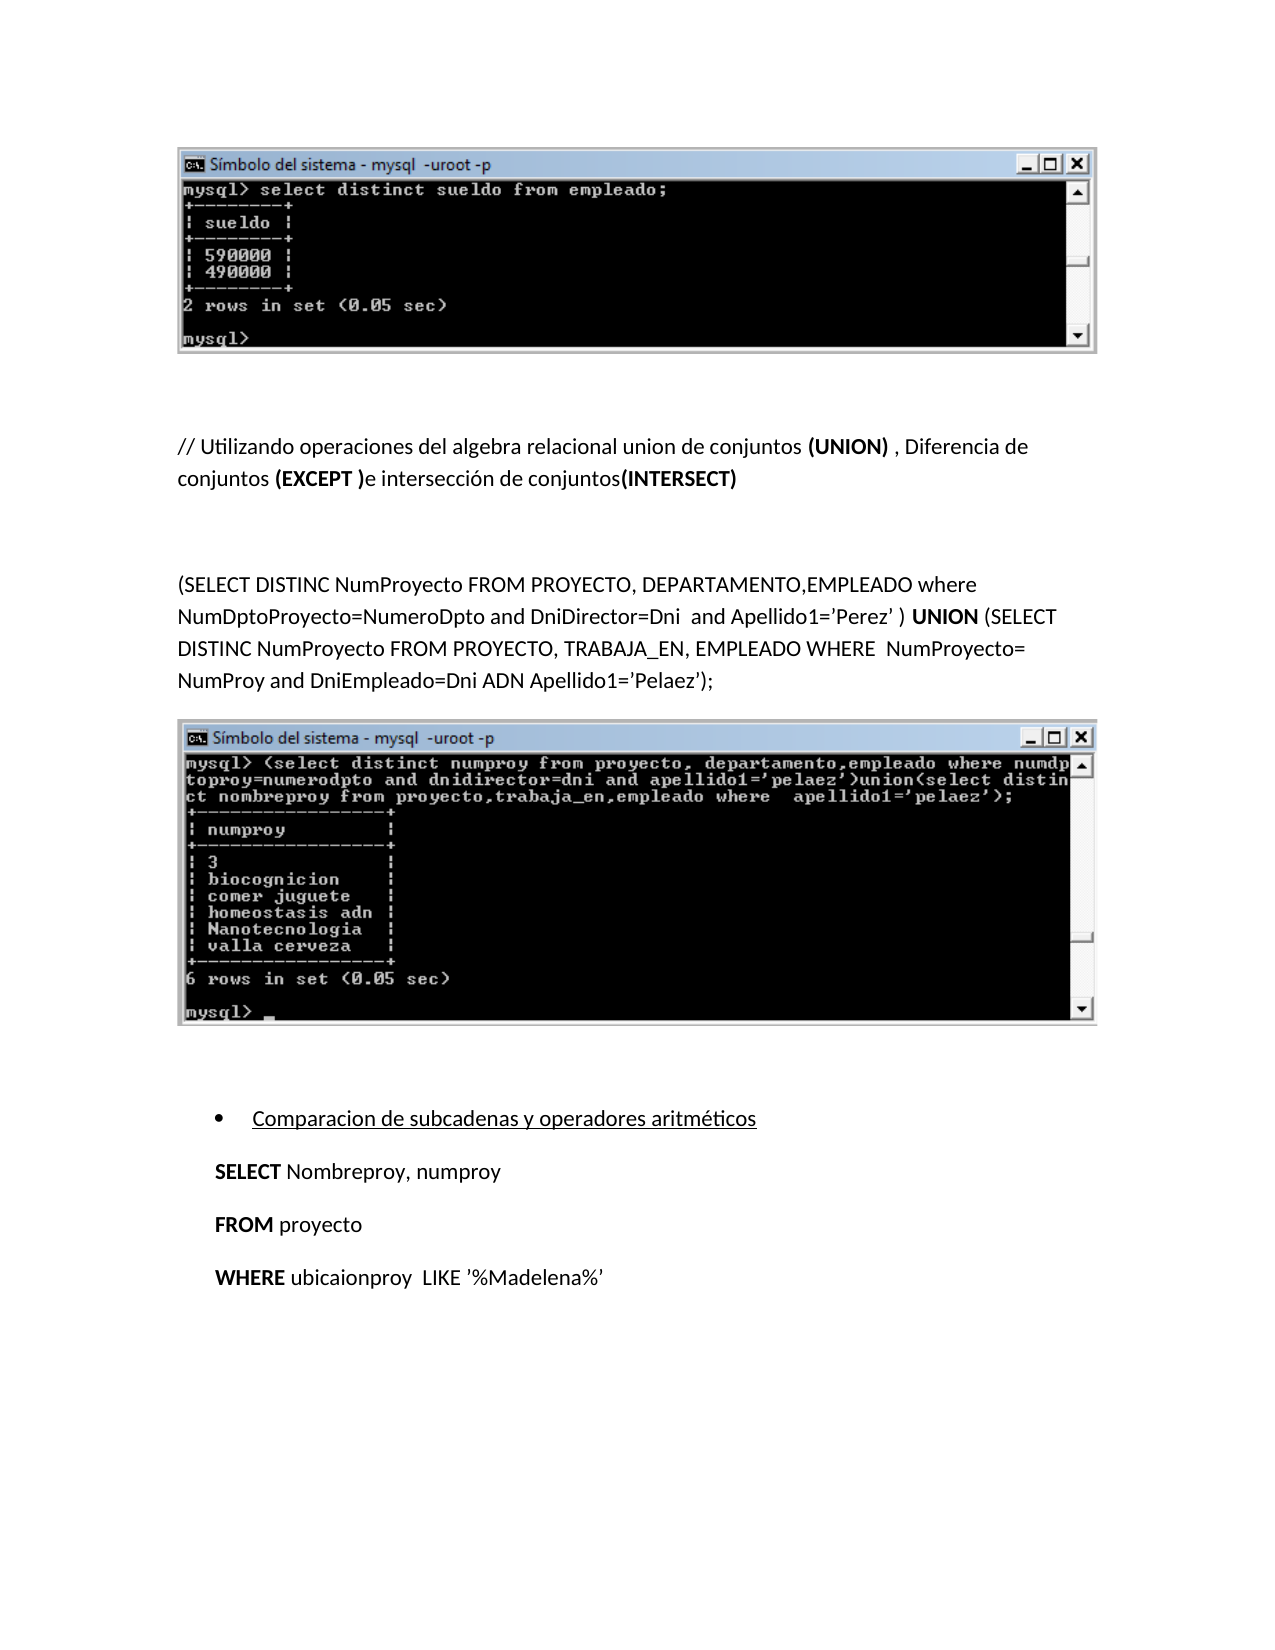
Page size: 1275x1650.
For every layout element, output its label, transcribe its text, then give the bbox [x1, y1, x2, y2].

text SELECT Nombreproy, numproy [215, 1157, 1098, 1185]
text WHERE ubicaionproy LIKE ’%Madelena%’ [215, 1263, 1098, 1291]
text (SELECT DISTINC NumProyecto FROM PROYECTO, DEPARTAMENTO,EMPLEADO where NumDptoProyecto=NumeroDpto and DniDirector=Dni and Apellido1=’Perez’ ) UNION (SELECT DISTINC NumProyecto FROM PROYECTO, TRABAJA_EN, EMPLEADO WHERE NumProyecto= NumProy and DniEmpleado=Dni ADN Apellido1=’Pelaez’); [177, 570, 1098, 695]
picture [177, 719, 1098, 1026]
text FROM proyecto [215, 1210, 1098, 1238]
text // Utilizando operaciones del algebra relacional union de conjuntos (UNION) , Diferencia de conjuntos (EXCEPT )e intersección de conjuntos(INTERSECT) [177, 432, 1098, 492]
picture [177, 147, 1098, 354]
list Comparacion de subcadenas y operadores aritméticos [215, 1104, 1098, 1132]
